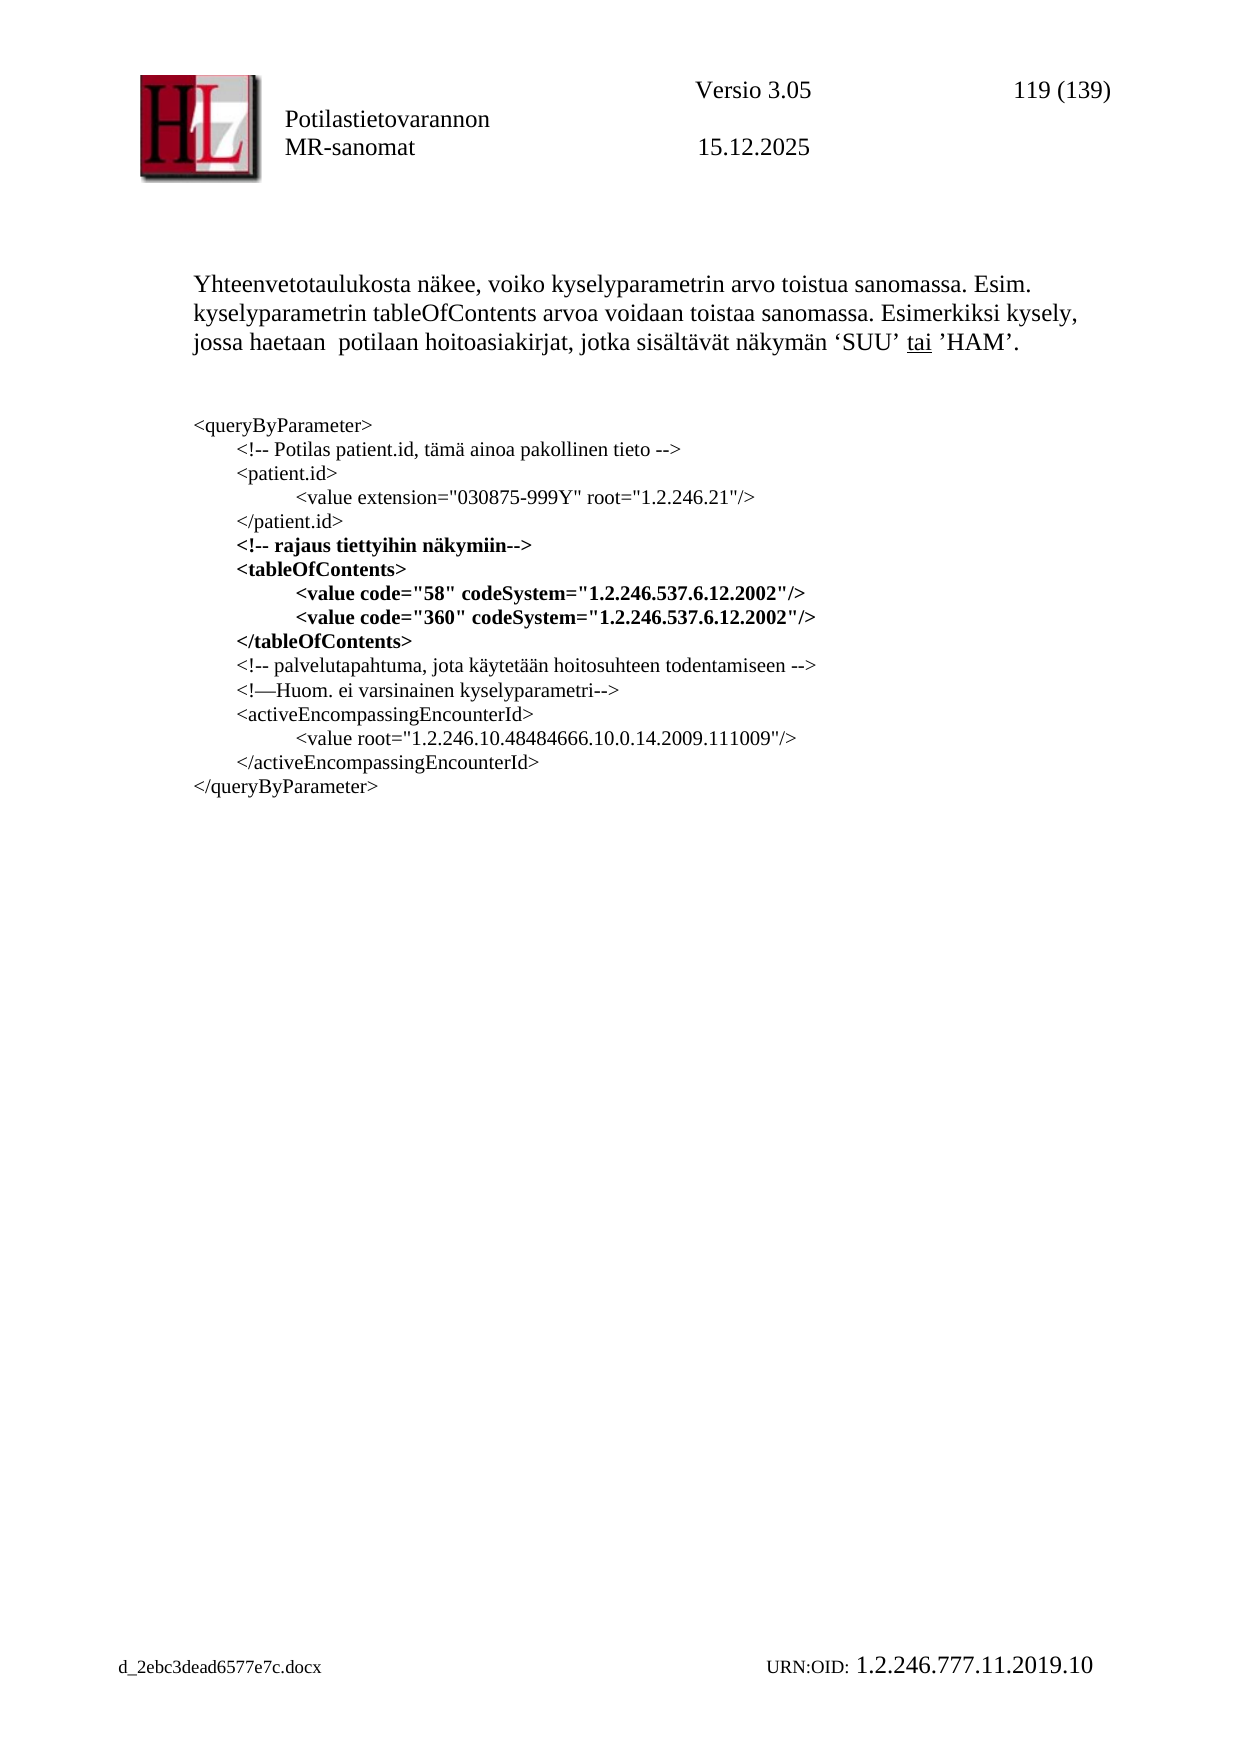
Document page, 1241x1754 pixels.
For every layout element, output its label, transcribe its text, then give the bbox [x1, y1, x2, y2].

text Yhteenvetotaulukosta näkee, voiko kyselyparametrin arvo toistua sanomassa. Esim. kyselyparametrin tableOfContents arvoa voidaan toistaa sanomassa. Esimerkiksi kysely, jossa haetaan potilaan hoitoasiakirjat, jotka sisältävät näkymän ‘SUU’ tai ’HAM’. [193, 269, 1122, 355]
text <value code="360" codeSystem="1.2.246.537.6.12.2002"/> </tableOfContents> <!-- palvelutapahtuma, jota käytetään hoitosuhteen todentamiseen --> [193, 605, 1122, 677]
picture [140, 75, 263, 183]
text <!—Huom. ei varsinainen kyselyparametri--> <activeEncompassingEncounterId> <value root="1.2.246.10.48484666.10.0.14.2009.111009"/> </activeEncompassingEncounterId> </queryByParameter> [193, 677, 1122, 827]
text <queryByParameter> <!-- Potilas patient.id, tämä ainoa pakollinen tieto --> <patient.id> <value extension="030875-999Y" root="1.2.246.21"/> </patient.id> <!-- rajaus tiettyihin näkymiin--> <tableOfContents> <value code="58" codeSystem="1.2.246.537.6.12.2002"/> [193, 413, 1122, 605]
